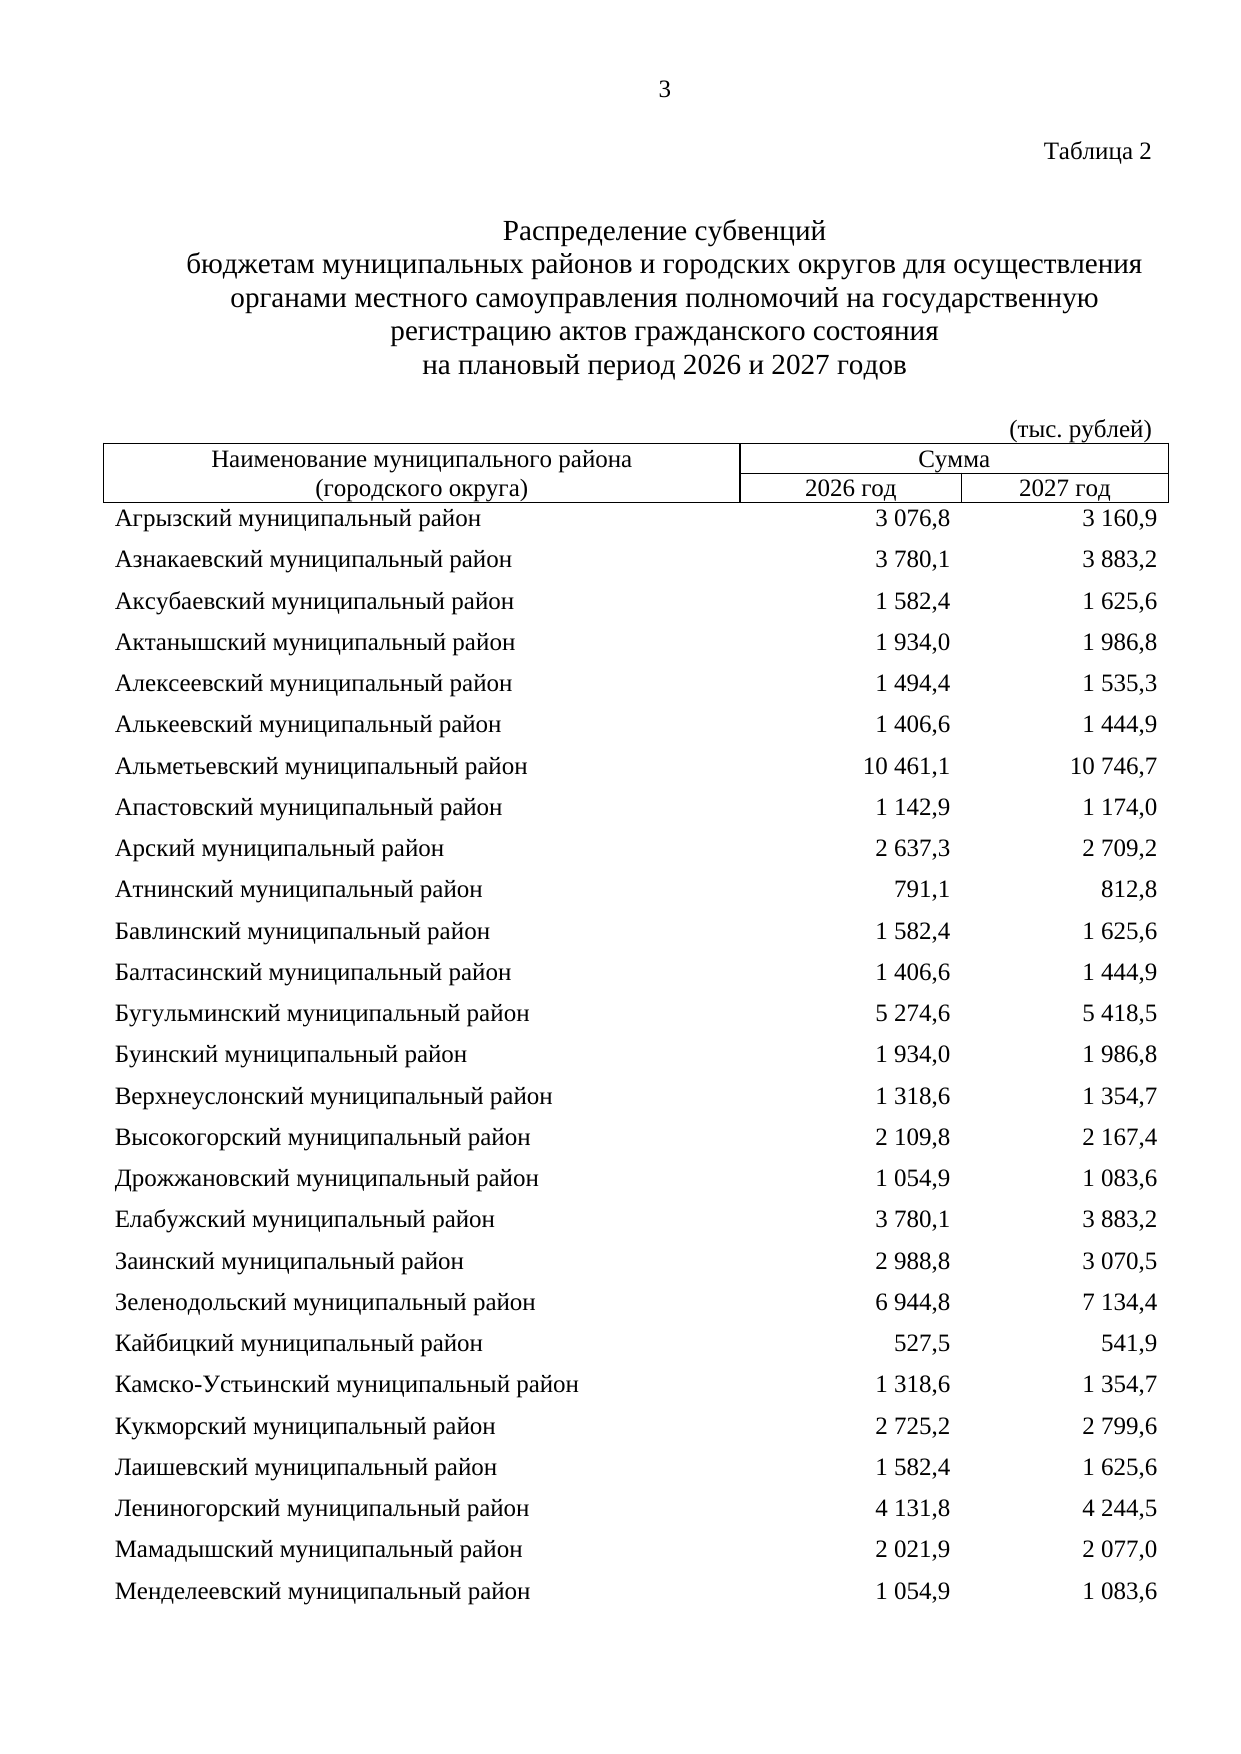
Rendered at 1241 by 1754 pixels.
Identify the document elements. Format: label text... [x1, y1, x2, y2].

table_cell 2 021,9 [740, 1535, 961, 1576]
table_cell 527,5 [740, 1328, 961, 1369]
table_cell Бугульминский муниципальный район [103, 998, 740, 1039]
table_cell Азнакаевский муниципальный район [103, 545, 740, 586]
table_cell 1 174,0 [961, 792, 1168, 833]
table_cell Апастовский муниципальный район [103, 792, 740, 833]
table_cell Алькеевский муниципальный район [103, 710, 740, 751]
table_cell 1 406,6 [740, 710, 961, 751]
table_cell 1 142,9 [740, 792, 961, 833]
table_cell 1 934,0 [740, 627, 961, 668]
table_cell 1 318,6 [740, 1370, 961, 1411]
table_cell Бавлинский муниципальный район [103, 916, 740, 957]
table_cell 2027 год [962, 474, 1168, 502]
text на плановый период 2026 и 2027 годов [177, 347, 1152, 380]
text Таблица 2 [177, 136, 1152, 165]
text (тыс. рублей) [177, 414, 1152, 443]
table_cell Кукморский муниципальный район [103, 1411, 740, 1452]
table_cell Алексеевский муниципальный район [103, 668, 740, 709]
table_cell Мамадышский муниципальный район [103, 1535, 740, 1576]
table_cell Кайбицкий муниципальный район [103, 1328, 740, 1369]
table_cell Альметьевский муниципальный район [103, 751, 740, 792]
table_cell 10 461,1 [740, 751, 961, 792]
table_header Наименование муниципального района (городского округа) [104, 444, 739, 502]
table_cell 3 780,1 [740, 1205, 961, 1246]
table_cell 3 076,8 [740, 503, 961, 544]
table_cell 3 160,9 [961, 503, 1168, 544]
table_cell 3 780,1 [740, 545, 961, 586]
table_cell 2026 год [741, 474, 961, 502]
table_cell 541,9 [961, 1328, 1168, 1369]
table_cell Арский муниципальный район [103, 833, 740, 874]
table_cell 1 625,6 [961, 916, 1168, 957]
table_cell 1 582,4 [740, 586, 961, 627]
table_cell 2 167,4 [961, 1122, 1168, 1163]
table_cell Балтасинский муниципальный район [103, 957, 740, 998]
table_cell 5 418,5 [961, 998, 1168, 1039]
table_cell Зеленодольский муниципальный район [103, 1287, 740, 1328]
table_cell 2 799,6 [961, 1411, 1168, 1452]
table_cell 2 988,8 [740, 1246, 961, 1287]
table_cell 1 444,9 [961, 710, 1168, 751]
table_cell Менделеевский муниципальный район [103, 1576, 740, 1617]
table_cell 1 494,4 [740, 668, 961, 709]
table_cell 1 934,0 [740, 1040, 961, 1081]
table_cell 3 883,2 [961, 1205, 1168, 1246]
table_cell 1 054,9 [740, 1576, 961, 1617]
table_cell 1 083,6 [961, 1163, 1168, 1204]
table_cell 7 134,4 [961, 1287, 1168, 1328]
table_cell 1 444,9 [961, 957, 1168, 998]
table_cell 1 083,6 [961, 1576, 1168, 1617]
table_cell 2 109,8 [740, 1122, 961, 1163]
table_cell 4 244,5 [961, 1493, 1168, 1534]
table_cell 791,1 [740, 875, 961, 916]
table_cell 3 883,2 [961, 545, 1168, 586]
table_cell Камско-Устьинский муниципальный район [103, 1370, 740, 1411]
table_cell 2 709,2 [961, 833, 1168, 874]
table_cell 2 637,3 [740, 833, 961, 874]
table_cell Верхнеуслонский муниципальный район [103, 1081, 740, 1122]
table_cell Актанышский муниципальный район [103, 627, 740, 668]
table_cell 1 354,7 [961, 1081, 1168, 1122]
table_cell 6 944,8 [740, 1287, 961, 1328]
table_cell 1 354,7 [961, 1370, 1168, 1411]
table_cell Атнинский муниципальный район [103, 875, 740, 916]
table_cell 1 582,4 [740, 1452, 961, 1493]
table_cell 5 274,6 [740, 998, 961, 1039]
table_cell Лаишевский муниципальный район [103, 1452, 740, 1493]
table_cell 1 625,6 [961, 586, 1168, 627]
table_cell 2 725,2 [740, 1411, 961, 1452]
table_cell 1 625,6 [961, 1452, 1168, 1493]
table_cell Елабужский муниципальный район [103, 1205, 740, 1246]
table_cell Высокогорский муниципальный район [103, 1122, 740, 1163]
table_cell 4 131,8 [740, 1493, 961, 1534]
table_cell 1 986,8 [961, 1040, 1168, 1081]
table_cell Дрожжановский муниципальный район [103, 1163, 740, 1204]
table_cell 1 535,3 [961, 668, 1168, 709]
table_cell 10 746,7 [961, 751, 1168, 792]
table_cell 2 077,0 [961, 1535, 1168, 1576]
table_cell Заинский муниципальный район [103, 1246, 740, 1287]
table_cell Аксубаевский муниципальный район [103, 586, 740, 627]
table_cell Буинский муниципальный район [103, 1040, 740, 1081]
table_cell 1 054,9 [740, 1163, 961, 1204]
table_header Сумма [741, 444, 1168, 472]
table_cell 1 318,6 [740, 1081, 961, 1122]
table_cell Лениногорский муниципальный район [103, 1493, 740, 1534]
table_cell 3 070,5 [961, 1246, 1168, 1287]
table_cell 1 986,8 [961, 627, 1168, 668]
title бюджетам муниципальных районов и городских округов для осуществления органами местного самоуправления полномочий на государственную регистрацию актов гражданского состояния [177, 246, 1152, 347]
table_cell 812,8 [961, 875, 1168, 916]
table_cell 1 406,6 [740, 957, 961, 998]
text Распределение субвенций [177, 213, 1152, 246]
table_cell 1 582,4 [740, 916, 961, 957]
table_cell Агрызский муниципальный район [103, 503, 740, 544]
